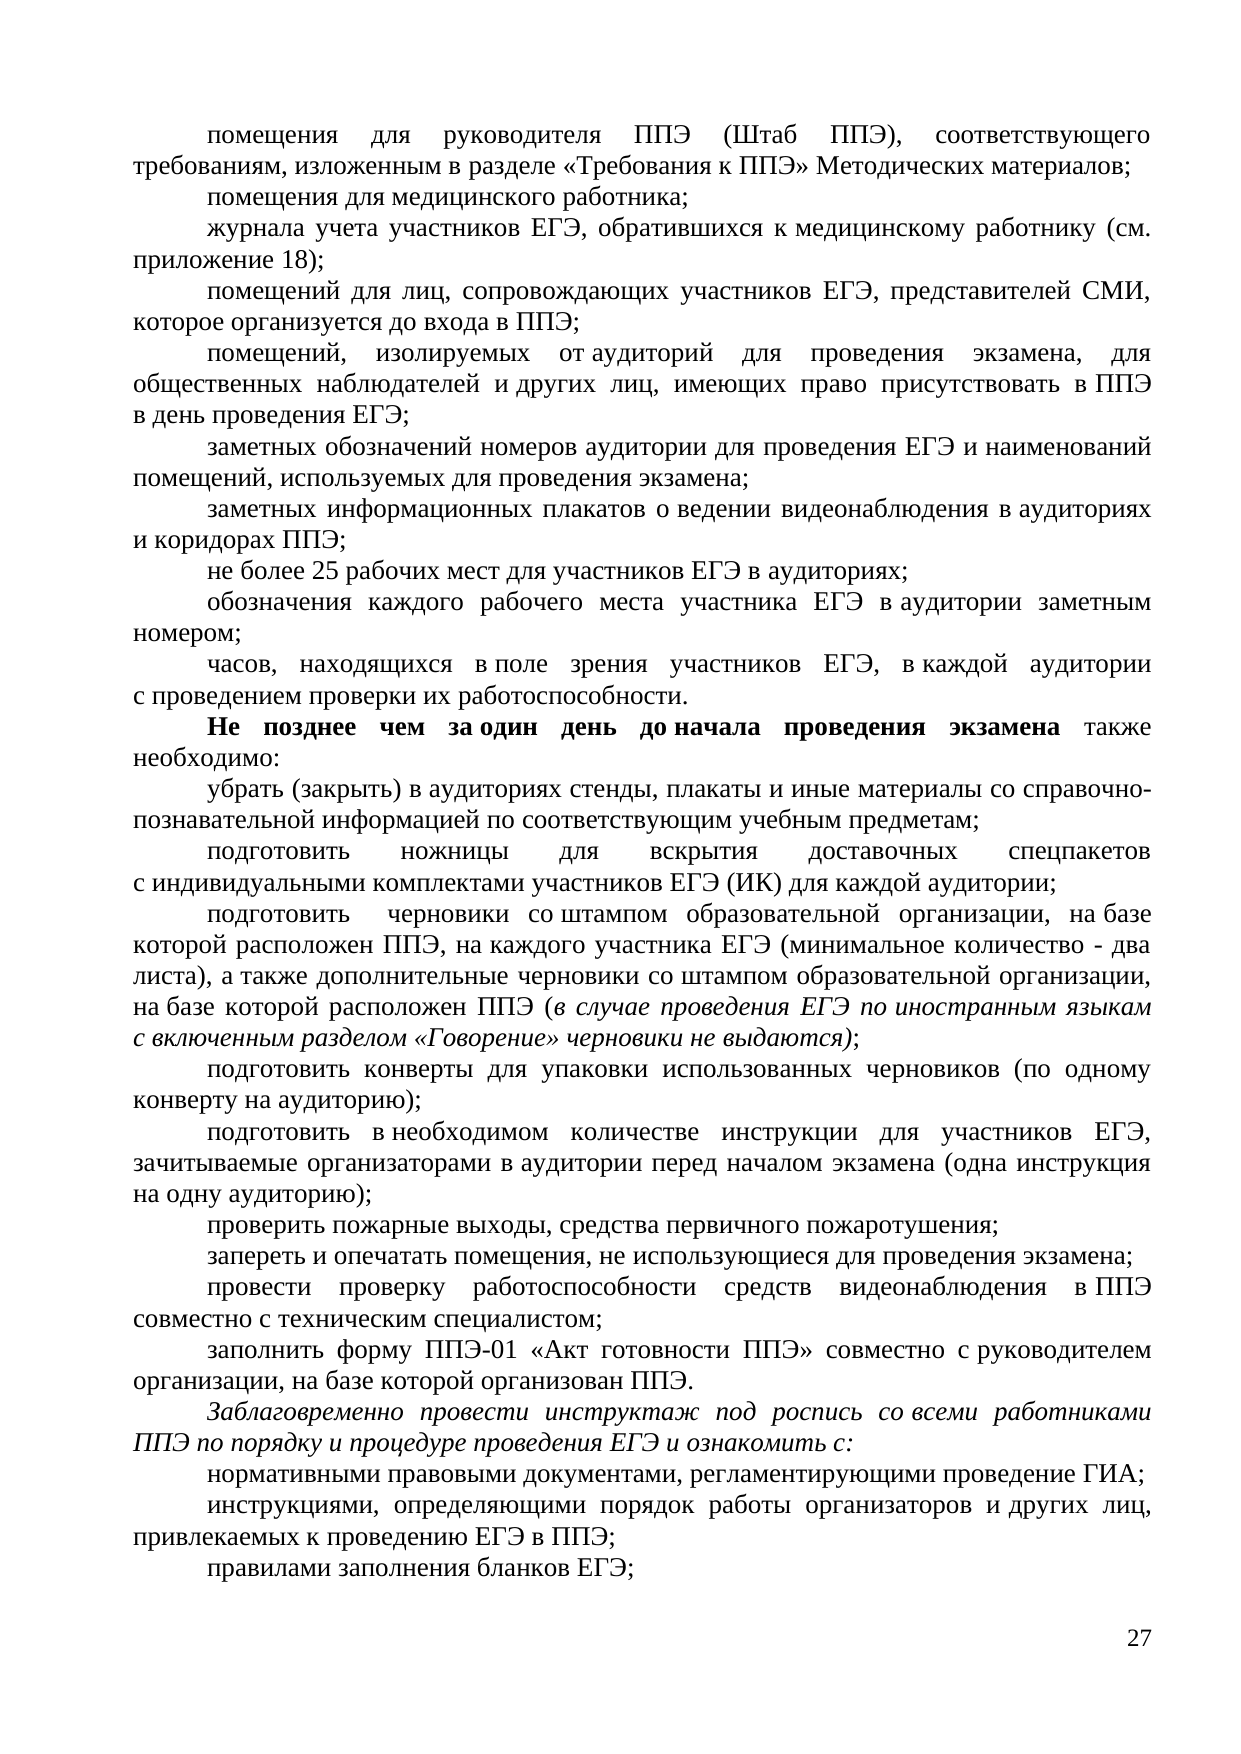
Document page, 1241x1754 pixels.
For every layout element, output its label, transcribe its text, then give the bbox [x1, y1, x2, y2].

text заполнить форму ППЭ-01 «Акт готовности ППЭ» совместно с руководителем организации, на базе которой организован ППЭ. [133, 1333, 1152, 1395]
text часов, находящихся в поле зрения участников ЕГЭ, в каждой аудитории с проведением проверки их работоспособности. [133, 648, 1152, 710]
text подготовить конверты для упаковки использованных черновиков (по одному конверту на аудиторию); [133, 1052, 1152, 1115]
text нормативными правовыми документами, регламентирующими проведение ГИА; [133, 1457, 1152, 1488]
text Заблаговременно провести инструктаж под роспись со всеми работниками ППЭ по порядку и процедуре проведения ЕГЭ и ознакомить с: [133, 1395, 1152, 1457]
text инструкциями, определяющими порядок работы организаторов и других лиц, привлекаемых к проведению ЕГЭ в ППЭ; [133, 1488, 1152, 1551]
text помещения для медицинского работника; [133, 180, 1152, 212]
text заметных обозначений номеров аудитории для проведения ЕГЭ и наименований помещений, используемых для проведения экзамена; [133, 429, 1152, 492]
text подготовить в необходимом количестве инструкции для участников ЕГЭ, зачитываемые организаторами в аудитории перед началом экзамена (одна инструкция на одну аудиторию); [133, 1115, 1152, 1208]
text запереть и опечатать помещения, не использующиеся для проведения экзамена; [133, 1239, 1152, 1271]
text подготовить ножницы для вскрытия доставочных спецпакетов с индивидуальными комплектами участников ЕГЭ (ИК) для каждой аудитории; [133, 834, 1152, 897]
text обозначения каждого рабочего места участника ЕГЭ в аудитории заметным номером; [133, 585, 1152, 648]
text помещений для лиц, сопровождающих участников ЕГЭ, представителей СМИ, которое организуется до входа в ППЭ; [133, 274, 1152, 336]
text убрать (закрыть) в аудиториях стенды, плакаты и иные материалы со справочно-познавательной информацией по соответствующим учебным предметам; [133, 772, 1152, 834]
text заметных информационных плакатов о ведении видеонаблюдения в аудиториях и коридорах ППЭ; [133, 492, 1152, 554]
text помещений, изолируемых от аудиторий для проведения экзамена, для общественных наблюдателей и других лиц, имеющих право присутствовать в ППЭ в день проведения ЕГЭ; [133, 336, 1152, 429]
text правилами заполнения бланков ЕГЭ; [133, 1551, 1152, 1582]
text не более 25 рабочих мест для участников ЕГЭ в аудиториях; [133, 554, 1152, 585]
text Не позднее чем за один день до начала проведения экзамена также необходимо: [133, 710, 1152, 772]
text журнала учета участников ЕГЭ, обратившихся к медицинскому работнику (см. приложение 18); [133, 212, 1152, 274]
text проверить пожарные выходы, средства первичного пожаротушения; [133, 1208, 1152, 1239]
text подготовить черновики со штампом образовательной организации, на базе которой расположен ППЭ, на каждого участника ЕГЭ (минимальное количество - два листа), а также дополнительные черновики со штампом образовательной организации, на базе которой расположен ППЭ (в случае проведения ЕГЭ по иностранным языкам с включенным разделом «Говорение» черновики не выдаются); [133, 897, 1152, 1052]
text провести проверку работоспособности средств видеонаблюдения в ППЭ совместно с техническим специалистом; [133, 1271, 1152, 1333]
text помещения для руководителя ППЭ (Штаб ППЭ), соответствующего требованиям, изложенным в разделе «Требования к ППЭ» Методических материалов; [133, 118, 1152, 180]
